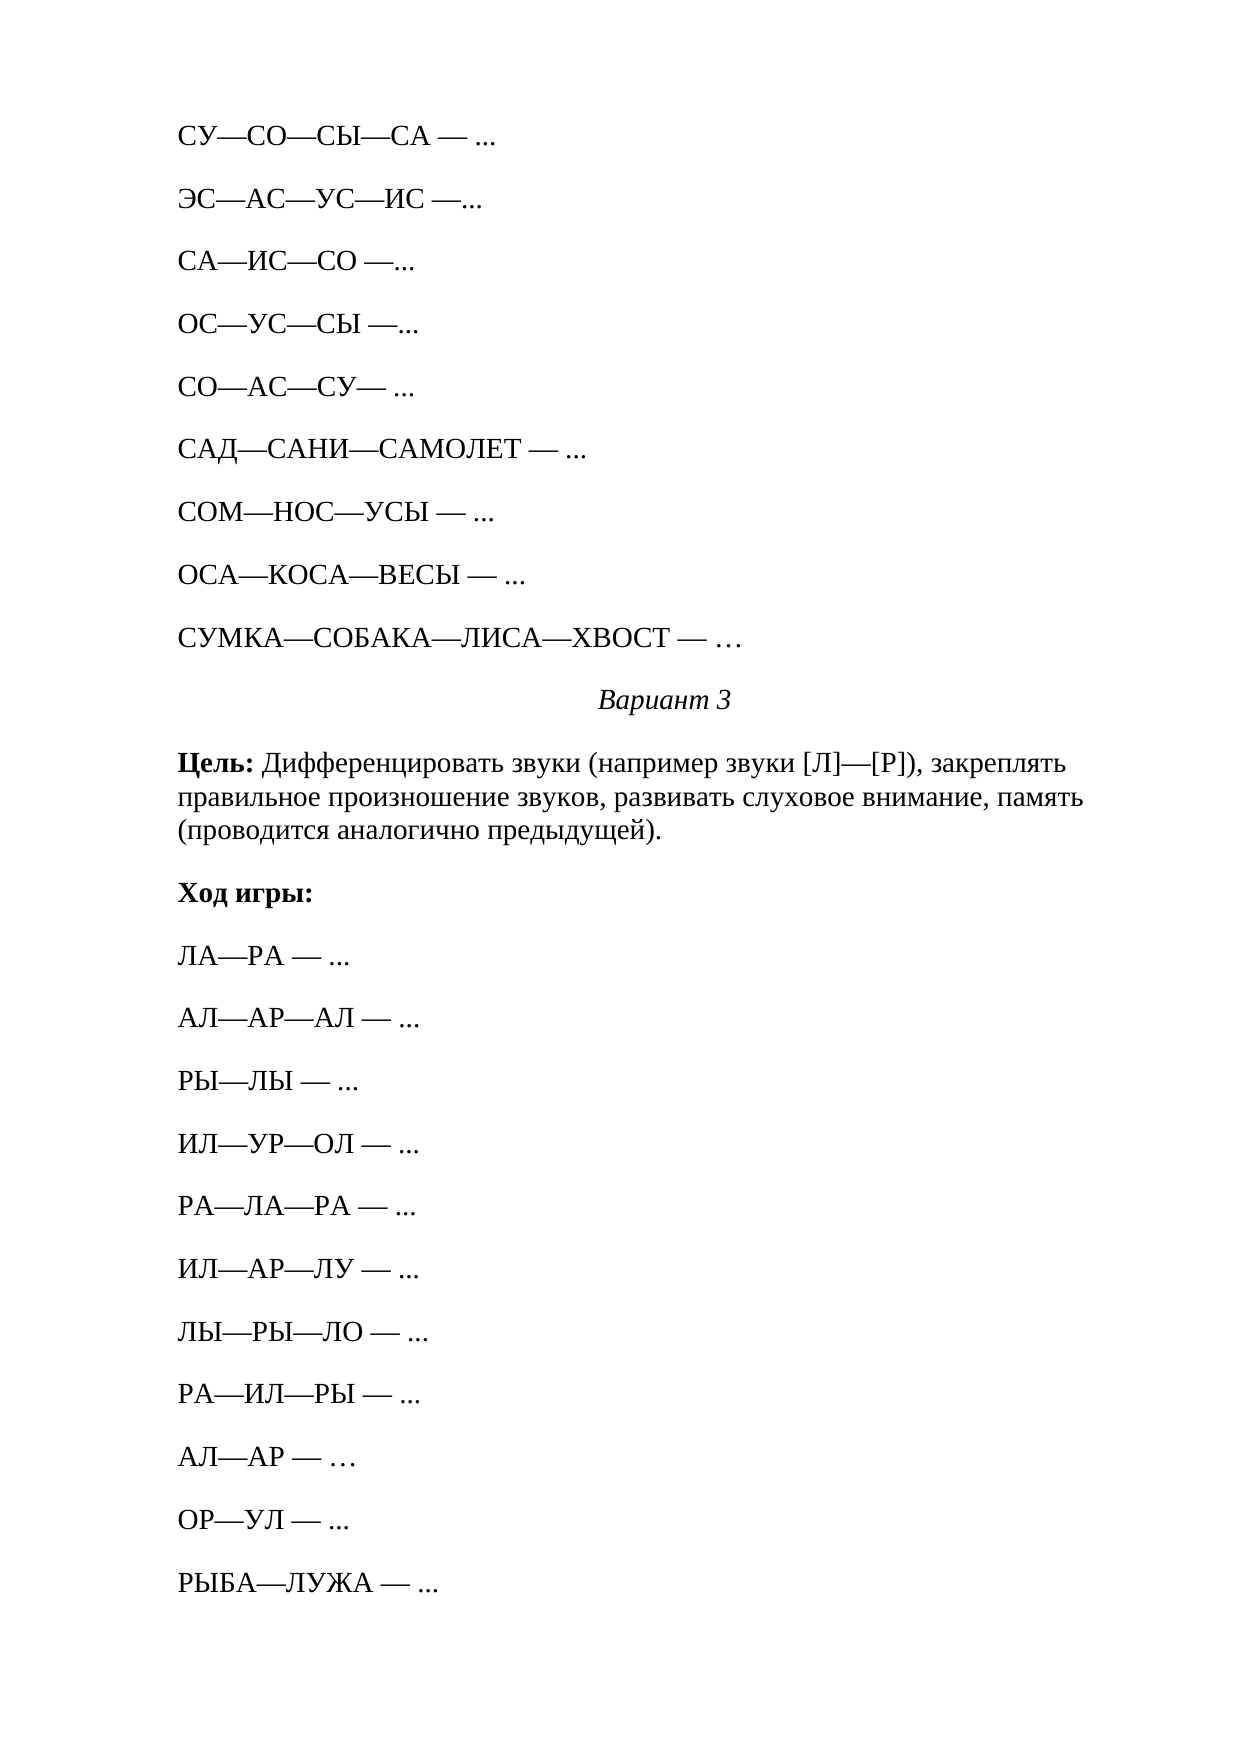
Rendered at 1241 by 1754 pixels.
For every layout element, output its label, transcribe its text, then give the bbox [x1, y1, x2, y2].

text ЛА—РА — ... [177, 938, 1152, 971]
text РЫБА—ЛУЖА — ... [177, 1565, 1152, 1598]
text СА—ИС—СО —... [177, 243, 1152, 277]
text ОР—УЛ — ... [177, 1502, 1152, 1536]
text ИЛ—АР—ЛУ — ... [177, 1251, 1152, 1285]
text САД—САНИ—САМОЛЕТ — ... [177, 432, 1152, 465]
text АЛ—АР — … [177, 1439, 1152, 1473]
text Цель: Дифференцировать звуки (например звуки [Л]—[Р]), закреплять правильное произношение звуков, развивать слуховое внимание, память (проводится аналогично предыдущей). [177, 745, 1152, 846]
text ЛЫ—РЫ—ЛО — ... [177, 1314, 1152, 1347]
text Вариант 3 [177, 682, 1152, 716]
text СУМКА—СОБАКА—ЛИСА—ХВОСТ — … [177, 620, 1152, 653]
text РА—ЛА—РА — ... [177, 1188, 1152, 1222]
text РА—ИЛ—РЫ — ... [177, 1377, 1152, 1410]
text Ход игры: [177, 875, 1152, 908]
text СУ—СО—СЫ—СА — ... [177, 118, 1152, 152]
text АЛ—АР—АЛ — ... [177, 1000, 1152, 1034]
text СО—АС—СУ— ... [177, 369, 1152, 402]
text ОС—УС—СЫ —... [177, 306, 1152, 340]
text СОМ—НОС—УСЫ — ... [177, 494, 1152, 528]
text ИЛ—УР—ОЛ — ... [177, 1126, 1152, 1159]
text РЫ—ЛЫ — ... [177, 1063, 1152, 1097]
text ЭС—АС—УС—ИС —... [177, 181, 1152, 214]
text ОСА—КОСА—ВЕСЫ — ... [177, 557, 1152, 591]
